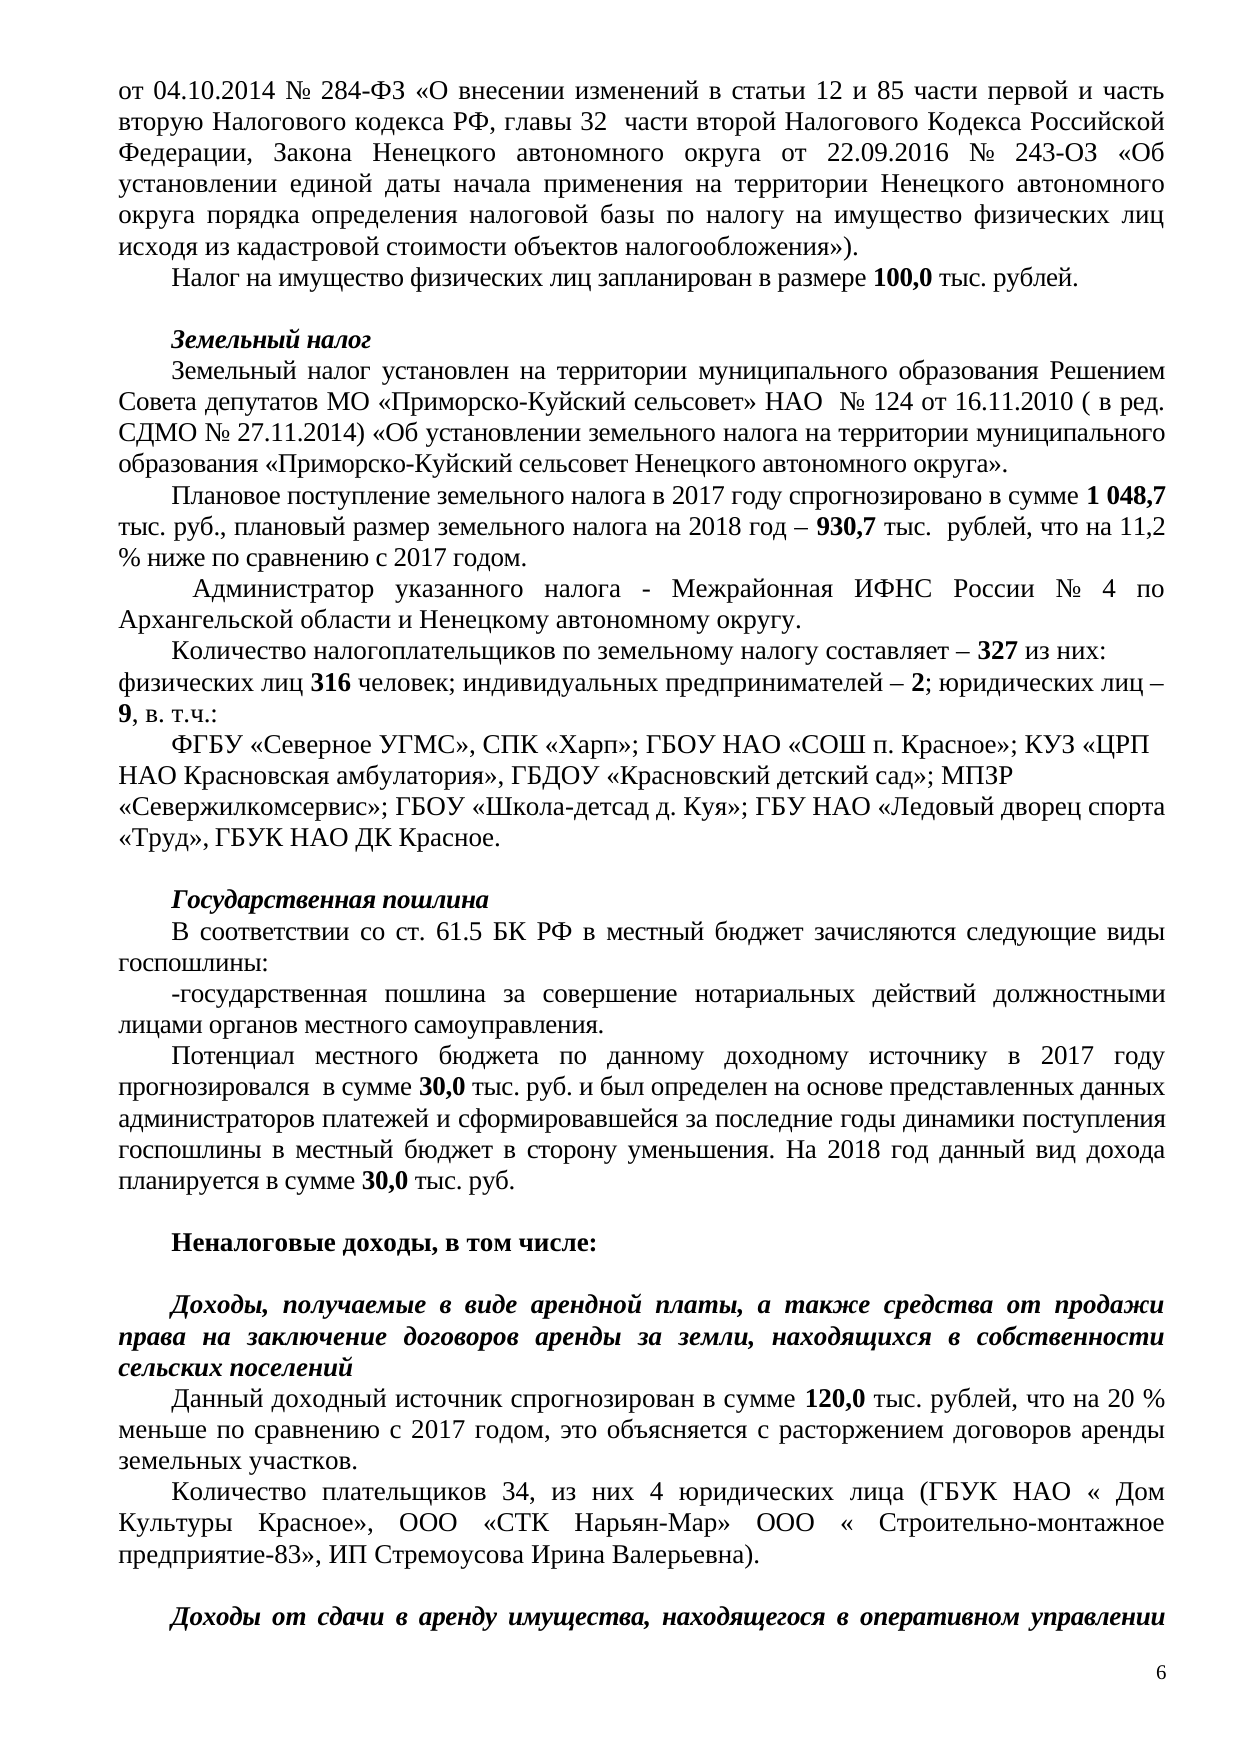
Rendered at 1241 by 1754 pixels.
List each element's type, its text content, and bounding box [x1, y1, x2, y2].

text Количество плательщиков 34, из них 4 юридических лица (ГБУК НАО « Дом Культуры Красное», ООО «СТК Нарьян-Мар» ООО « Строительно-монтажное предприятие-83», ИП Стремоусова Ирина Валерьевна). [118, 1475, 1166, 1569]
text Налог на имущество физических лиц запланирован в размере 100,0 тыс. рублей. [118, 261, 1166, 292]
text Потенциал местного бюджета по данному доходному источнику в 2017 году прогнозировался в сумме 30,0 тыс. руб. и был определен на основе представленных данных администраторов платежей и сформировавшейся за последние годы динамики поступления госпошлины в местный бюджет в сторону уменьшения. На 2018 год данный вид дохода планируется в сумме 30,0 тыс. руб. [118, 1039, 1166, 1195]
text Плановое поступление земельного налога в 2017 году спрогнозировано в сумме 1 048,7 тыс. руб., плановый размер земельного налога на 2018 год – 930,7 тыс. рублей, что на 11,2 % ниже по сравнению с 2017 годом. [118, 479, 1166, 572]
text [118, 1600, 1166, 1631]
text Государственная пошлина [118, 884, 1166, 915]
text Земельный налог установлен на территории муниципального образования Решением Совета депутатов МО «Приморско-Куйский сельсовет» НАО № 124 от 16.11.2010 ( в ред. СДМО № 27.11.2014) «Об установлении земельного налога на территории муниципального образования «Приморско-Куйский сельсовет Ненецкого автономного округа». [118, 354, 1166, 479]
text Неналоговые доходы, в том числе: [118, 1226, 1166, 1257]
text Администратор указанного налога - Межрайонная ИФНС России № 4 по Архангельской области и Ненецкому автономному округу. [118, 572, 1166, 634]
text -государственная пошлина за совершение нотариальных действий должностными лицами органов местного самоуправления. [118, 977, 1166, 1039]
text Земельный налог [118, 323, 1166, 354]
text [118, 74, 1166, 261]
text Количество налогоплательщиков по земельному налогу составляет – 327 из них: физических лиц 316 человек; индивидуальных предпринимателей – 2; юридических лиц – 9, в. т.ч.: [118, 634, 1166, 728]
text В соответствии со ст. 61.5 БК РФ в местный бюджет зачисляются следующие виды госпошлины: [118, 915, 1166, 977]
text Данный доходный источник спрогнозирован в сумме 120,0 тыс. рублей, что на 20 % меньше по сравнению с 2017 годом, это объясняется с расторжением договоров аренды земельных участков. [118, 1382, 1166, 1475]
text ФГБУ «Северное УГМС», СПК «Харп»; ГБОУ НАО «СОШ п. Красное»; КУЗ «ЦРП НАО Красновская амбулатория», ГБДОУ «Красновский детский сад»; МПЗР «Севержилкомсервис»; ГБОУ «Школа-детсад д. Куя»; ГБУ НАО «Ледовый дворец спорта «Труд», ГБУК НАО ДК Красное. [118, 728, 1166, 852]
text Доходы, получаемые в виде арендной платы, а также средства от продажи права на заключение договоров аренды за земли, находящихся в собственности сельских поселений [118, 1288, 1166, 1382]
